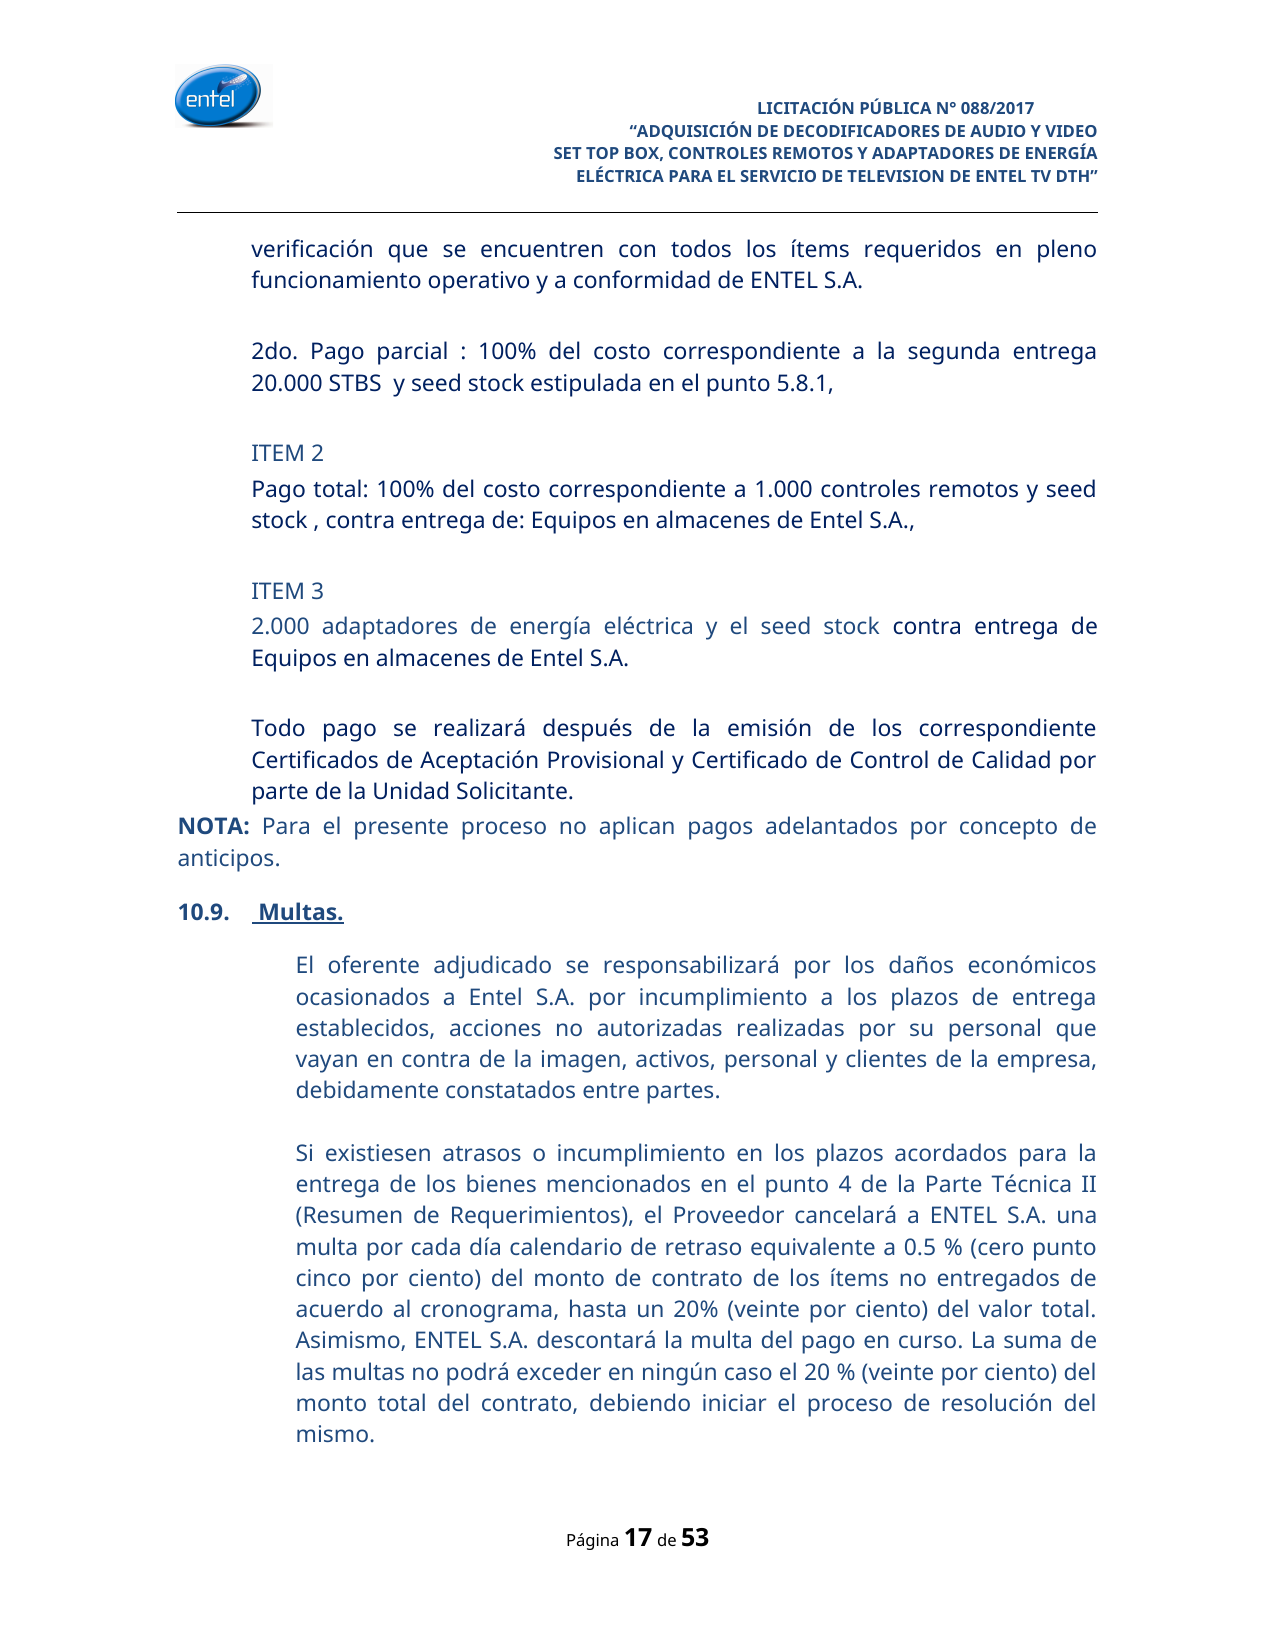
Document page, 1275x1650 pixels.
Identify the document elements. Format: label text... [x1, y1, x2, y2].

text 2.000 adaptadores de energía eléctrica y el seed stock contra entrega de Equipos en almacenes de Entel S.A. [251, 610, 1098, 673]
text ITEM 3 [251, 575, 1098, 606]
picture [174, 64, 274, 128]
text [251, 233, 1098, 296]
text Pago total: 100% del costo correspondiente a 1.000 controles remotos y seed stock , contra entrega de: Equipos en almacenes de Entel S.A., [251, 473, 1098, 535]
text Todo pago se realizará después de la emisión de los correspondiente Certificados de Aceptación Provisional y Certificado de Control de Calidad por parte de la Unidad Solicitante. [251, 712, 1098, 806]
text NOTA: Para el presente proceso no aplican pagos adelantados por concepto de anticipos. [177, 810, 1098, 873]
text 2do. Pago parcial : 100% del costo correspondiente a la segunda entrega 20.000 STBS y seed stock estipulada en el punto 5.8.1, [251, 335, 1098, 398]
text ITEM 2 [251, 437, 1098, 468]
list Multas. [177, 895, 1098, 927]
text Si existiesen atrasos o incumplimiento en los plazos acordados para la entrega de los bienes mencionados en el punto 4 de la Parte Técnica II (Resumen de Requerimientos), el Proveedor cancelará a ENTEL S.A. una multa por cada día calendario de retraso equivalente a 0.5 % (cero punto cinco por ciento) del monto de contrato de los ítems no entregados de acuerdo al cronograma, hasta un 20% (veinte por ciento) del valor total. Asimismo, ENTEL S.A. descontará la multa del pago en curso. La suma de las multas no podrá exceder en ningún caso el 20 % (veinte por ciento) del monto total del contrato, debiendo iniciar el proceso de resolución del mismo. [295, 1137, 1098, 1449]
text El oferente adjudicado se responsabilizará por los daños económicos ocasionados a Entel S.A. por incumplimiento a los plazos de entrega establecidos, acciones no autorizadas realizadas por su personal que vayan en contra de la imagen, activos, personal y clientes de la empresa, debidamente constatados entre partes. [295, 949, 1098, 1106]
